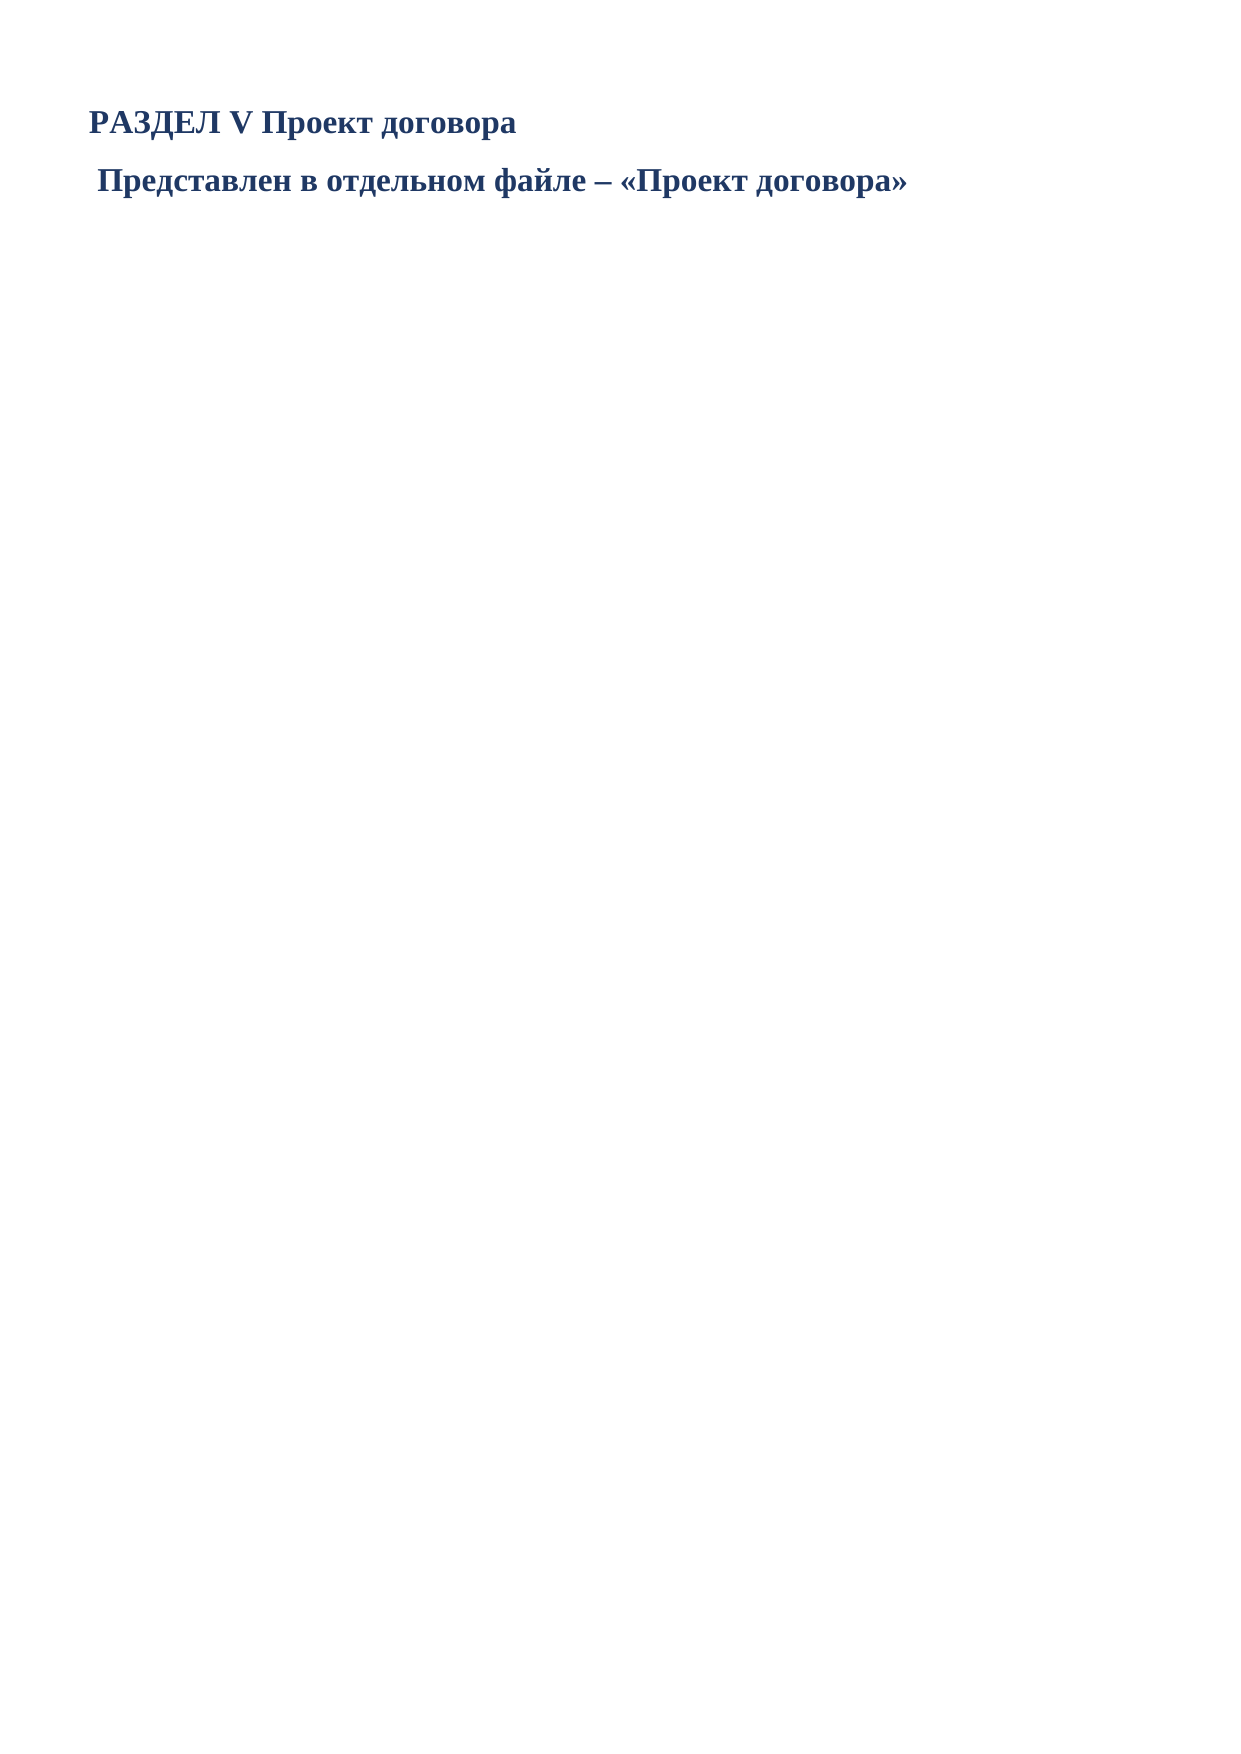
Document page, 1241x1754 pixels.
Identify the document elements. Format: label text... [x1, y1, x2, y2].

text Представлен в отдельном файле – «Проект договора» [89, 161, 1122, 199]
text РАЗДЕЛ V Проект договора [89, 103, 1122, 141]
